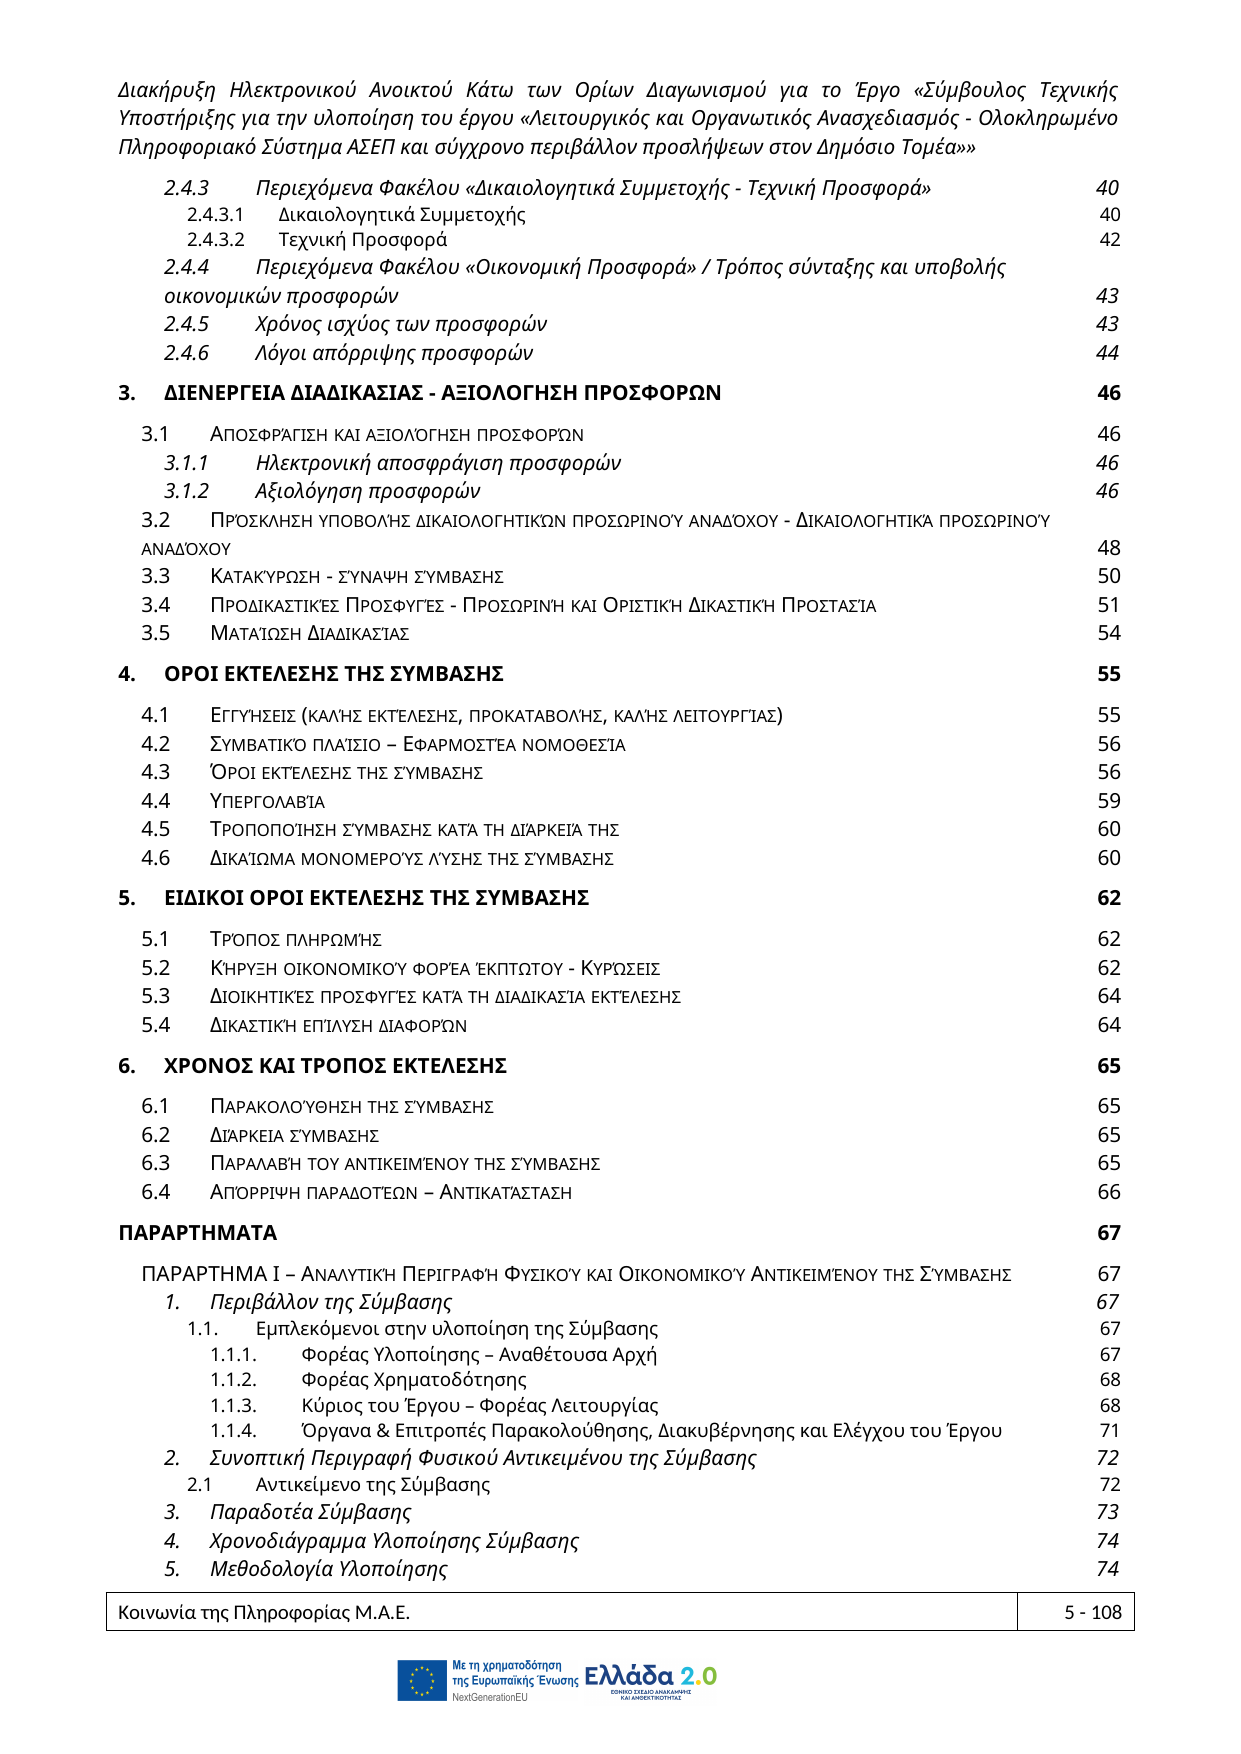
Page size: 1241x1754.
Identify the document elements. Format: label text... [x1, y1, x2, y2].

text 3.1.1 Ηλεκτρονική αποσφράγιση προσφορών 46 [164, 448, 1122, 476]
text 4.2 Συμβατικό πλαίσιο – Εφαρμοστέα νομοθεσία 56 [141, 729, 1122, 757]
text 2.4.3.1 Δικαιολογητικά Συμμετοχής 40 [187, 201, 1122, 227]
text 4.6 Δικαίωμα μονομερούς λύσης της σύμβασης 60 [141, 843, 1122, 871]
text 4.1 Εγγυήσεις (καλής εκτέλεσης, προκαταβολής, καλής λειτουργίας) 55 [141, 700, 1122, 729]
text 6.1 Παρακολούθηση της σύμβασης 65 [141, 1092, 1122, 1120]
text ΠΑΡΑΡΤΗΜΑΤΑ 67 [118, 1218, 1122, 1246]
text 5. ΕΙΔΙΚΟΙ ΟΡΟΙ ΕΚΤΕΛΕΣΗΣ ΤΗΣ ΣΥΜΒΑΣΗΣ 62 [118, 883, 1122, 912]
text 1. Περιβάλλον της Σύμβασης 67 [164, 1287, 1122, 1316]
text 6.2 Διάρκεια σύμβασης 65 [141, 1120, 1122, 1148]
text 3.5 Ματαίωση Διαδικασίας 54 [141, 618, 1122, 647]
text ΠΑΡΑΡΤΗΜΑ Ι – Αναλυτική Περιγραφή Φυσικού και Οικονομικού Αντικειμένου της Σύμβασης 67 [141, 1259, 1122, 1287]
text 2.4.3.2 Τεχνική Προσφορά 42 [187, 227, 1122, 252]
text 6.3 Παραλαβή του αντικειμένου της σύμβασης 65 [141, 1148, 1122, 1177]
text 1.1.3. Κύριος του Έργου – Φορέας Λειτουργίας 68 [210, 1392, 1122, 1418]
picture [397, 1660, 579, 1701]
text 3.2 Πρόσκληση υποβολής δικαιολογητικών προσωρινού αναδόχου - Δικαιολογητικά προσωρινού αναδόχου 48 [141, 505, 1122, 562]
text 3. Παραδοτέα Σύμβασης 73 [164, 1497, 1122, 1526]
text 1.1. Εμπλεκόμενοι στην υλοποίηση της Σύμβασης 67 [187, 1316, 1122, 1341]
text 5.1 Τρόπος πληρωμής 62 [141, 924, 1122, 953]
text 2.1 Αντικείμενο της Σύμβασης 72 [187, 1472, 1122, 1497]
text 2.4.3 Περιεχόμενα Φακέλου «Δικαιολογητικά Συμμετοχής - Τεχνική Προσφορά» 40 [164, 173, 1122, 201]
text 1.1.4. Όργανα & Επιτροπές Παρακολούθησης, Διακυβέρνησης και Ελέγχου του Έργου 71 [210, 1418, 1122, 1443]
text 2.4.4 Περιεχόμενα Φακέλου «Οικονομική Προσφορά» / Τρόπος σύνταξης και υποβολής οικονομικών προσφορών 43 [164, 252, 1122, 309]
text 5.2 Κήρυξη οικονομικού φορέα έκπτωτου - Κυρώσεις 62 [141, 953, 1122, 981]
text 1.1.2. Φορέας Χρηματοδότησης 68 [210, 1367, 1122, 1392]
text 3. ΔΙΕΝΕΡΓΕΙΑ ΔΙΑΔΙΚΑΣΙΑΣ - ΑΞΙΟΛΟΓΗΣΗ ΠΡΟΣΦΟΡΩΝ 46 [118, 378, 1122, 407]
text 5. Μεθοδολογία Υλοποίησης 74 [164, 1554, 1122, 1583]
picture [584, 1658, 718, 1706]
text 2.4.5 Χρόνος ισχύος των προσφορών 43 [164, 309, 1122, 338]
text 6.4 Απόρριψη παραδοτέων – Αντικατάσταση 66 [141, 1177, 1122, 1205]
text 3.1 Αποσφράγιση και αξιολόγηση προσφορών 46 [141, 419, 1122, 448]
text 3.1.2 Αξιολόγηση προσφορών 46 [164, 476, 1122, 505]
text 3.4 Προδικαστικές Προσφυγές - Προσωρινή και Οριστική Δικαστική Προστασία 51 [141, 590, 1122, 618]
text 1.1.1. Φορέας Υλοποίησης – Αναθέτουσα Αρχή 67 [210, 1341, 1122, 1367]
text 4.4 Υπεργολαβία 59 [141, 786, 1122, 814]
text 3.3 Κατακύρωση - σύναψη σύμβασης 50 [141, 562, 1122, 590]
text 4. ΟΡΟΙ ΕΚΤΕΛΕΣΗΣ ΤΗΣ ΣΥΜΒΑΣΗΣ 55 [118, 659, 1122, 688]
text 5.4 Δικαστική επίλυση διαφορών 64 [141, 1010, 1122, 1038]
text 6. ΧΡΟΝΟΣ ΚΑΙ ΤΡΟΠΟΣ ΕΚΤΕΛΕΣΗΣ 65 [118, 1051, 1122, 1079]
text 4. Χρονοδιάγραμμα Υλοποίησης Σύμβασης 74 [164, 1526, 1122, 1554]
text 2. Συνοπτική Περιγραφή Φυσικού Αντικειμένου της Σύμβασης 72 [164, 1443, 1122, 1472]
text 2.4.6 Λόγοι απόρριψης προσφορών 44 [164, 338, 1122, 366]
text 4.3 Όροι εκτέλεσης της σύμβασης 56 [141, 757, 1122, 786]
text 5.3 Διοικητικές προσφυγές κατά τη διαδικασία εκτέλεσης 64 [141, 981, 1122, 1010]
text 4.5 Τροποποίηση σύμβασης κατά τη διάρκειά της 60 [141, 814, 1122, 843]
